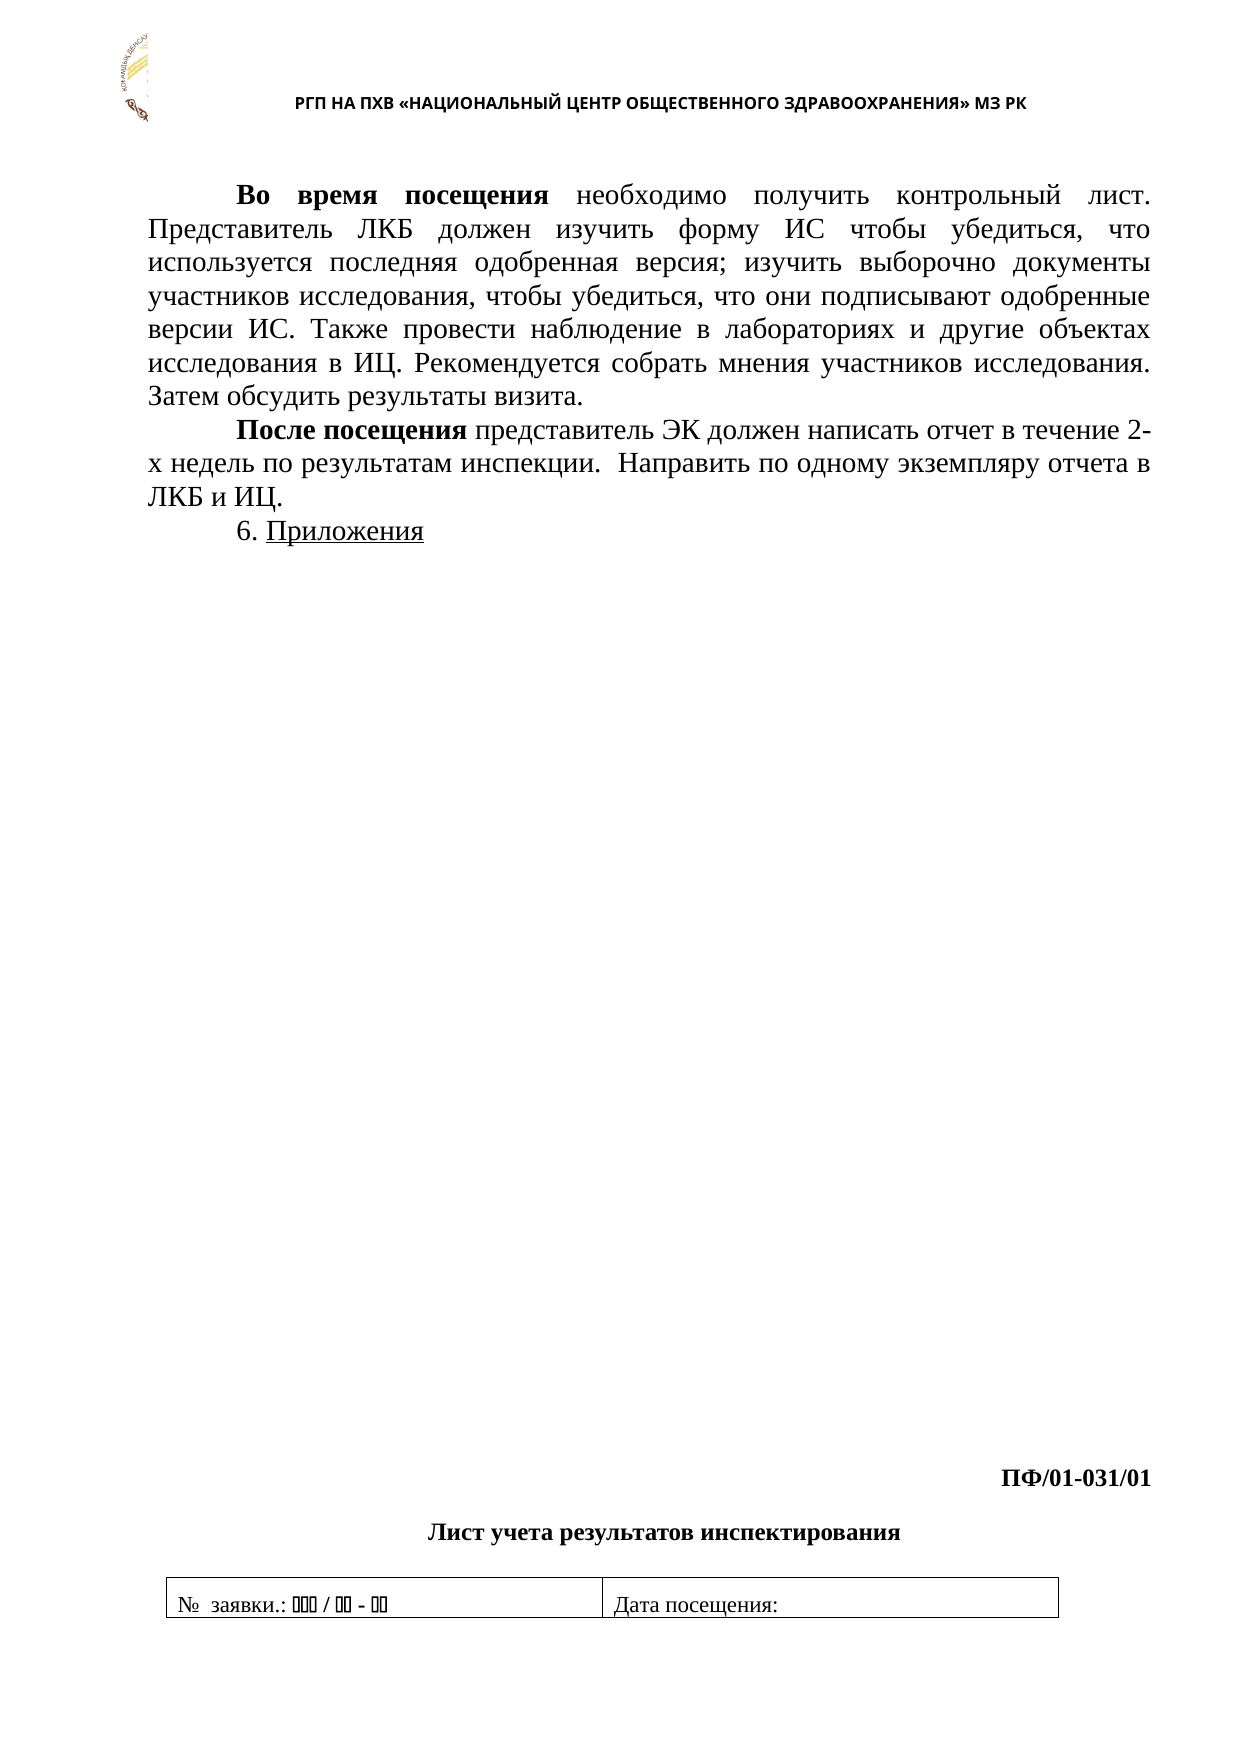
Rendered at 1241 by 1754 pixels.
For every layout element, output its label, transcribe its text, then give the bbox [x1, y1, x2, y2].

subtitle Лист учета результатов инспектирования [177, 1517, 1152, 1546]
text После посещения представитель ЭК должен написать отчет в течение 2-х недель по результатам инспекции. Направить по одному экземпляру отчета в ЛКБ и ИЦ. [148, 412, 1152, 513]
table_header Дата посещения: [603, 1578, 1058, 1617]
subtitle ПФ/01-031/01 [177, 1463, 1152, 1492]
list Приложения [148, 513, 1152, 546]
picture [121, 28, 148, 126]
text Во время посещения необходимо получить контрольный лист. Представитель ЛКБ должен изучить форму ИС чтобы убедиться, что используется последняя одобренная версия; изучить выборочно документы участников исследования, чтобы убедиться, что они подписывают одобренные версии ИС. Также провести наблюдение в лабораториях и другие объектах исследования в ИЦ. Рекомендуется собрать мнения участников исследования. Затем обсудить результаты визита. [148, 177, 1152, 412]
table_header № заявки.: / - [167, 1578, 602, 1617]
